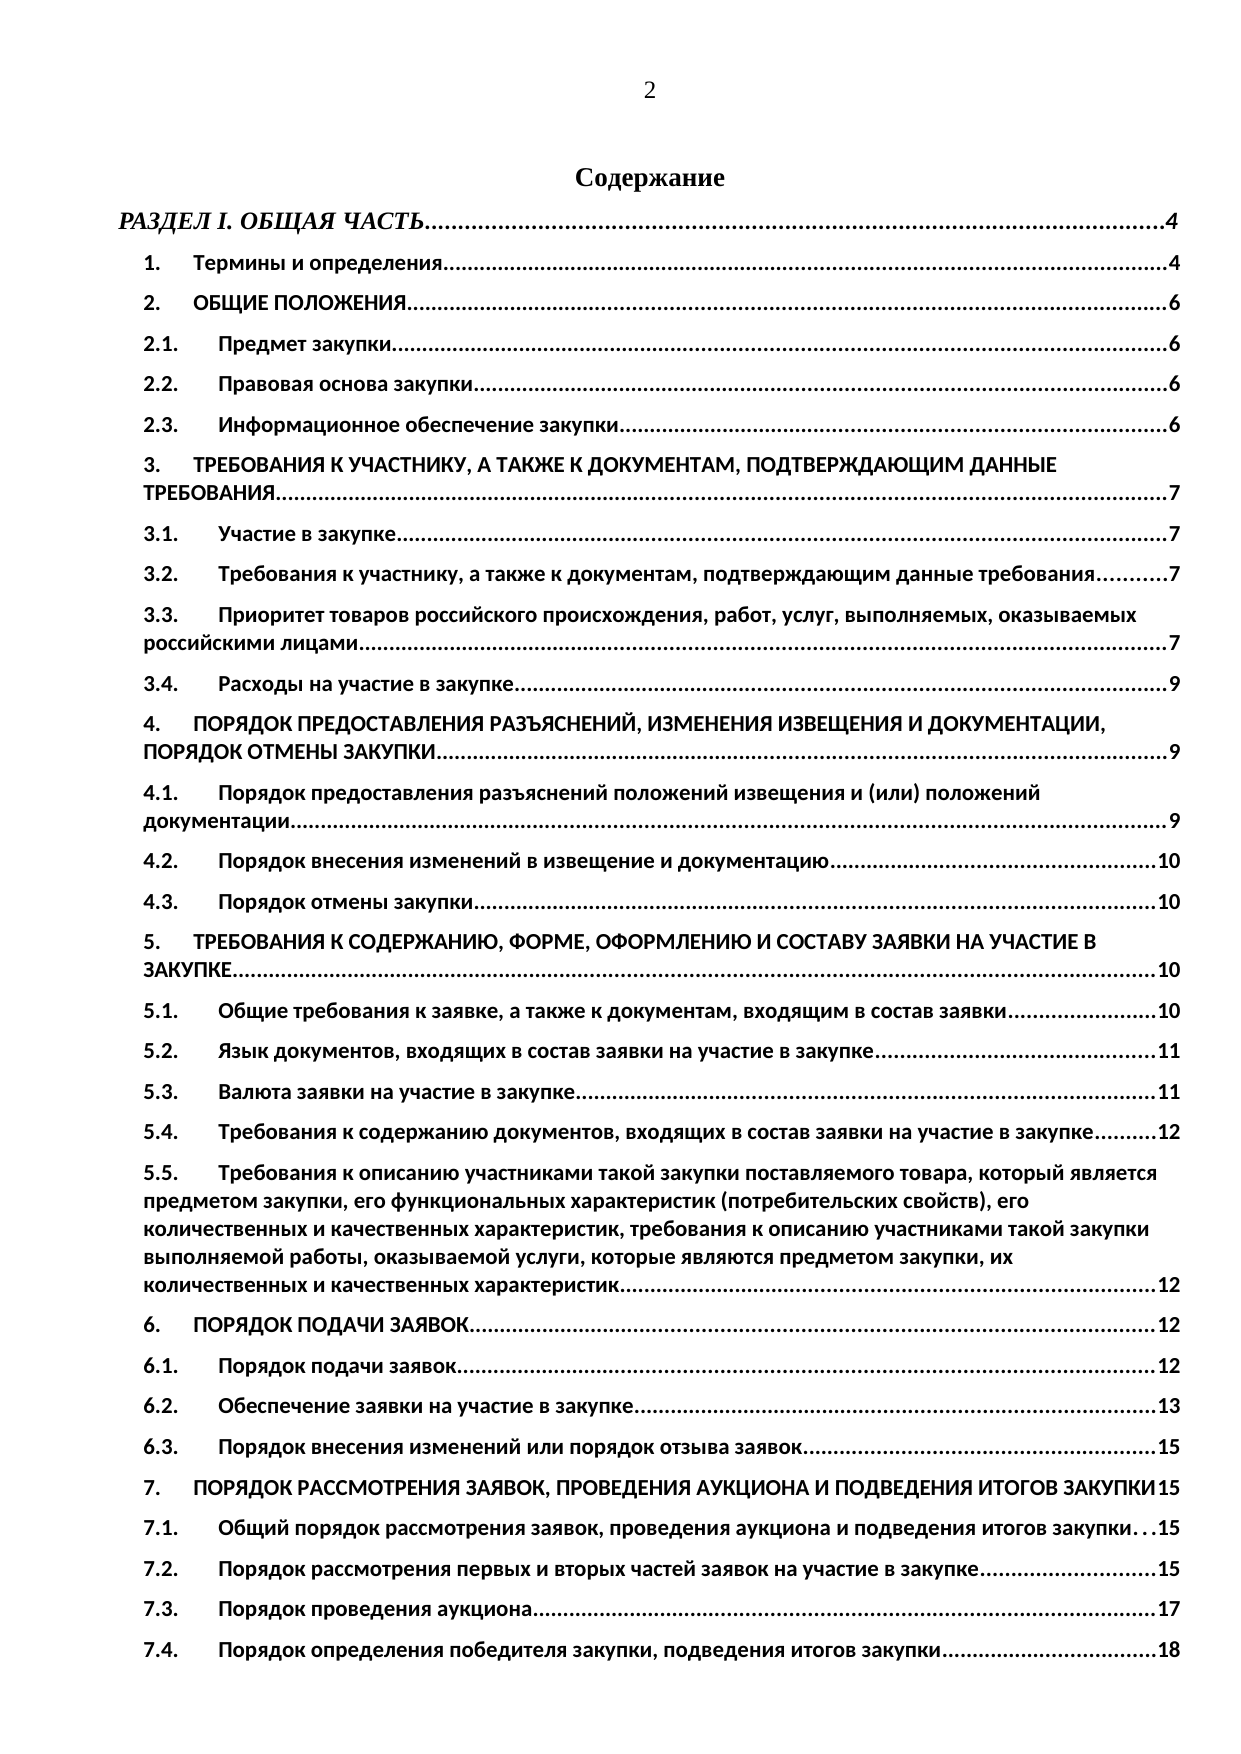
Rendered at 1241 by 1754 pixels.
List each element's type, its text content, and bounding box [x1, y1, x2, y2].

text 3.4. Расходы на участие в закупке 9 [143, 669, 1181, 697]
text 4.2. Порядок внесения изменений в извещение и документацию 10 [143, 846, 1181, 874]
text 3.1. Участие в закупке 7 [143, 519, 1181, 547]
text 4.1. Порядок предоставления разъяснений положений извещения и (или) положений документации 9 [143, 778, 1181, 834]
text 1. Термины и определения 4 [143, 248, 1181, 276]
text 3. ТРЕБОВАНИЯ К УЧАСТНИКУ, А ТАКЖЕ К ДОКУМЕНТАМ, ПОДТВЕРЖДАЮЩИМ ДАННЫЕ ТРЕБОВАНИЯ 7 [143, 451, 1181, 507]
text 7. ПОРЯДОК РАССМОТРЕНИЯ ЗАЯВОК, ПРОВЕДЕНИЯ АУКЦИОНА И ПОДВЕДЕНИЯ ИТОГОВ ЗАКУПКИ 15 [143, 1473, 1181, 1501]
text 7.4. Порядок определения победителя закупки, подведения итогов закупки 18 [143, 1635, 1181, 1663]
text 5.3. Валюта заявки на участие в закупке 11 [143, 1077, 1181, 1105]
text 3.2. Требования к участнику, а также к документам, подтверждающим данные требования 7 [143, 559, 1181, 588]
text 7.2. Порядок рассмотрения первых и вторых частей заявок на участие в закупке 15 [143, 1554, 1181, 1582]
text РАЗДЕЛ I. ОБЩАЯ ЧАСТЬ 4 [118, 205, 1181, 235]
text 7.3. Порядок проведения аукциона 17 [143, 1594, 1181, 1622]
text 5. ТРЕБОВАНИЯ К СОДЕРЖАНИЮ, ФОРМЕ, ОФОРМЛЕНИЮ И СОСТАВУ ЗАЯВКИ НА УЧАСТИЕ В ЗАКУПКЕ 10 [143, 927, 1181, 983]
text 7.1. Общий порядок рассмотрения заявок, проведения аукциона и подведения итогов закупки 15 [143, 1513, 1181, 1541]
text 5.5. Требования к описанию участниками такой закупки поставляемого товара, который является предметом закупки, его функциональных характеристик (потребительских свойств), его количественных и качественных характеристик, требования к описанию участниками такой закупки выполняемой работы, оказываемой услуги, которые являются предметом закупки, их количественных и качественных характеристик 12 [143, 1158, 1181, 1298]
text 6.1. Порядок подачи заявок 12 [143, 1351, 1181, 1379]
text 6. ПОРЯДОК ПОДАЧИ ЗАЯВОК 12 [143, 1311, 1181, 1338]
text 3.3. Приоритет товаров российского происхождения, работ, услуг, выполняемых, оказываемых российскими лицами 7 [143, 600, 1181, 656]
text 6.3. Порядок внесения изменений или порядок отзыва заявок 15 [143, 1432, 1181, 1460]
text 5.1. Общие требования к заявке, а также к документам, входящим в состав заявки 10 [143, 996, 1181, 1024]
text 4.3. Порядок отмены закупки 10 [143, 887, 1181, 915]
text Cодержание [118, 161, 1181, 192]
text 2. ОБЩИЕ ПОЛОЖЕНИЯ 6 [143, 288, 1181, 316]
text 5.4. Требования к содержанию документов, входящих в состав заявки на участие в закупке 12 [143, 1117, 1181, 1145]
text 2.1. Предмет закупки 6 [143, 329, 1181, 357]
text 2.2. Правовая основа закупки 6 [143, 369, 1181, 397]
text 5.2. Язык документов, входящих в состав заявки на участие в закупке 11 [143, 1036, 1181, 1064]
text 4. ПОРЯДОК ПРЕДОСТАВЛЕНИЯ РАЗЪЯСНЕНИЙ, ИЗМЕНЕНИЯ ИЗВЕЩЕНИЯ И ДОКУМЕНТАЦИИ, ПОРЯДОК ОТМЕНЫ ЗАКУПКИ 9 [143, 709, 1181, 765]
text 2.3. Информационное обеспечение закупки 6 [143, 410, 1181, 438]
text 6.2. Обеспечение заявки на участие в закупке 13 [143, 1392, 1181, 1419]
